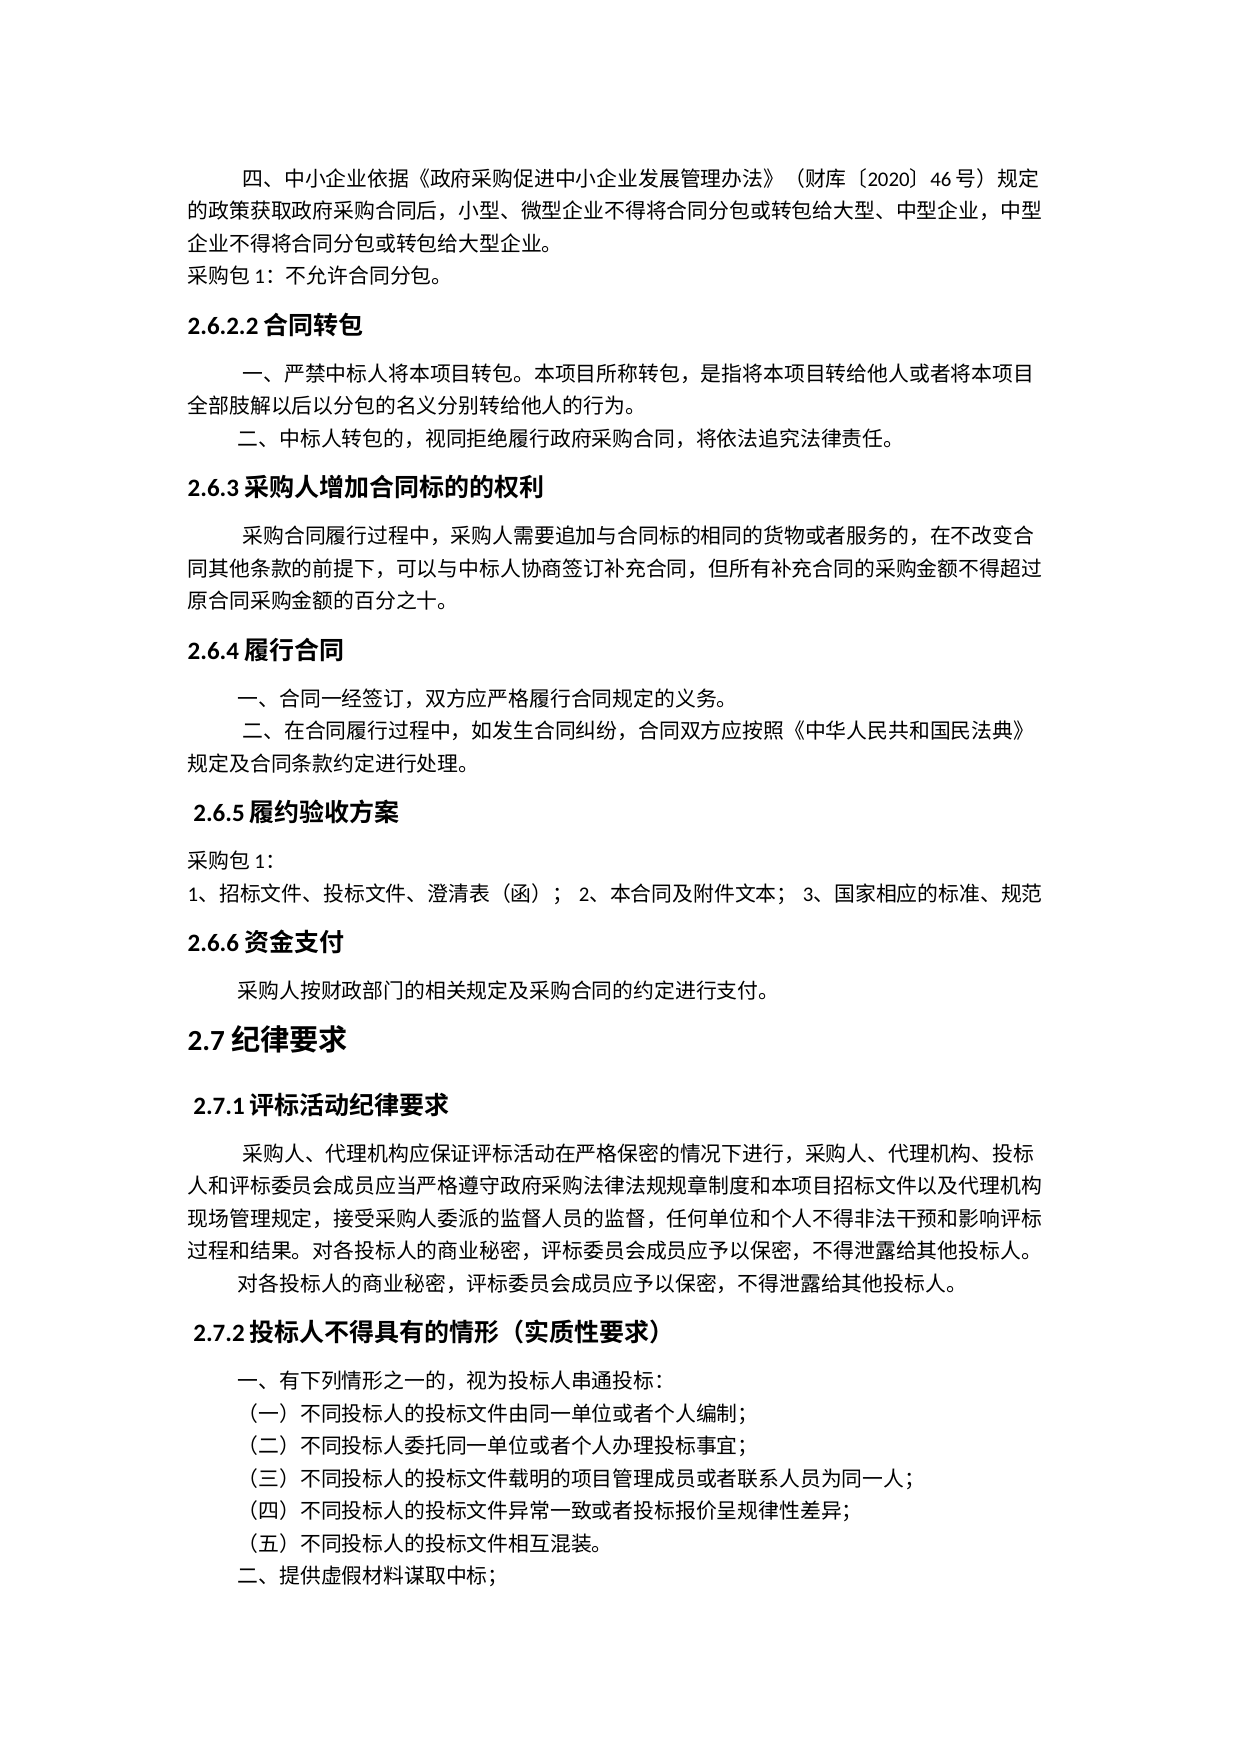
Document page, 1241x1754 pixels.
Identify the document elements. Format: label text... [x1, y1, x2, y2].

text 二、中标人转包的，视同拒绝履行政府采购合同，将依法追究法律责任。 [187, 422, 1053, 454]
text 2.6.6资金支付 [187, 909, 1053, 974]
text 对各投标人的商业秘密，评标委员会成员应予以保密，不得泄露给其他投标人。 [187, 1267, 1053, 1299]
text 一、合同一经签订，双方应严格履行合同规定的义务。 [187, 682, 1053, 714]
text （二）不同投标人委托同一单位或者个人办理投标事宜； [187, 1429, 1053, 1462]
text 2.6.4履行合同 [187, 617, 1053, 682]
text 采购人、代理机构应保证评标活动在严格保密的情况下进行，采购人、代理机构、投标人和评标委员会成员应当严格遵守政府采购法律法规规章制度和本项目招标文件以及代理机构现场管理规定，接受采购人委派的监督人员的监督，任何单位和个人不得非法干预和影响评标过程和结果。对各投标人的商业秘密，评标委员会成员应予以保密，不得泄露给其他投标人。 [187, 1137, 1053, 1267]
text 2.7.2投标人不得具有的情形（实质性要求） [187, 1299, 1053, 1364]
text 2.6.5履约验收方案 [187, 779, 1053, 844]
text 2.6.2.2合同转包 [187, 292, 1053, 357]
text 一、严禁中标人将本项目转包。本项目所称转包，是指将本项目转给他人或者将本项目全部肢解以后以分包的名义分别转给他人的行为。 [187, 357, 1053, 422]
text 二、在合同履行过程中，如发生合同纠纷，合同双方应按照《中华人民共和国民法典》规定及合同条款约定进行处理。 [187, 714, 1053, 779]
text 1、招标文件、投标文件、澄清表（函）； 2、本合同及附件文本； 3、国家相应的标准、规范 [187, 877, 1053, 909]
text 2.7.1评标活动纪律要求 [187, 1072, 1053, 1137]
text （三）不同投标人的投标文件载明的项目管理成员或者联系人员为同一人； [187, 1462, 1053, 1494]
text 采购人按财政部门的相关规定及采购合同的约定进行支付。 [187, 974, 1053, 1007]
text （五）不同投标人的投标文件相互混装。 [187, 1527, 1053, 1559]
text 2.7纪律要求 [187, 1007, 1053, 1072]
text 采购包1： [187, 844, 1053, 877]
text 采购合同履行过程中，采购人需要追加与合同标的相同的货物或者服务的，在不改变合同其他条款的前提下，可以与中标人协商签订补充合同，但所有补充合同的采购金额不得超过原合同采购金额的百分之十。 [187, 519, 1053, 617]
text 采购包1：不允许合同分包。 [187, 259, 1053, 292]
text 二、提供虚假材料谋取中标； [187, 1559, 1053, 1592]
text （四）不同投标人的投标文件异常一致或者投标报价呈规律性差异； [187, 1494, 1053, 1527]
text 2.6.3采购人增加合同标的的权利 [187, 454, 1053, 519]
text 四、中小企业依据《政府采购促进中小企业发展管理办法》（财库〔2020〕46号）规定的政策获取政府采购合同后，小型、微型企业不得将合同分包或转包给大型、中型企业，中型企业不得将合同分包或转包给大型企业。 [187, 162, 1053, 259]
text （一）不同投标人的投标文件由同一单位或者个人编制； [187, 1397, 1053, 1429]
text 一、有下列情形之一的，视为投标人串通投标： [187, 1364, 1053, 1397]
